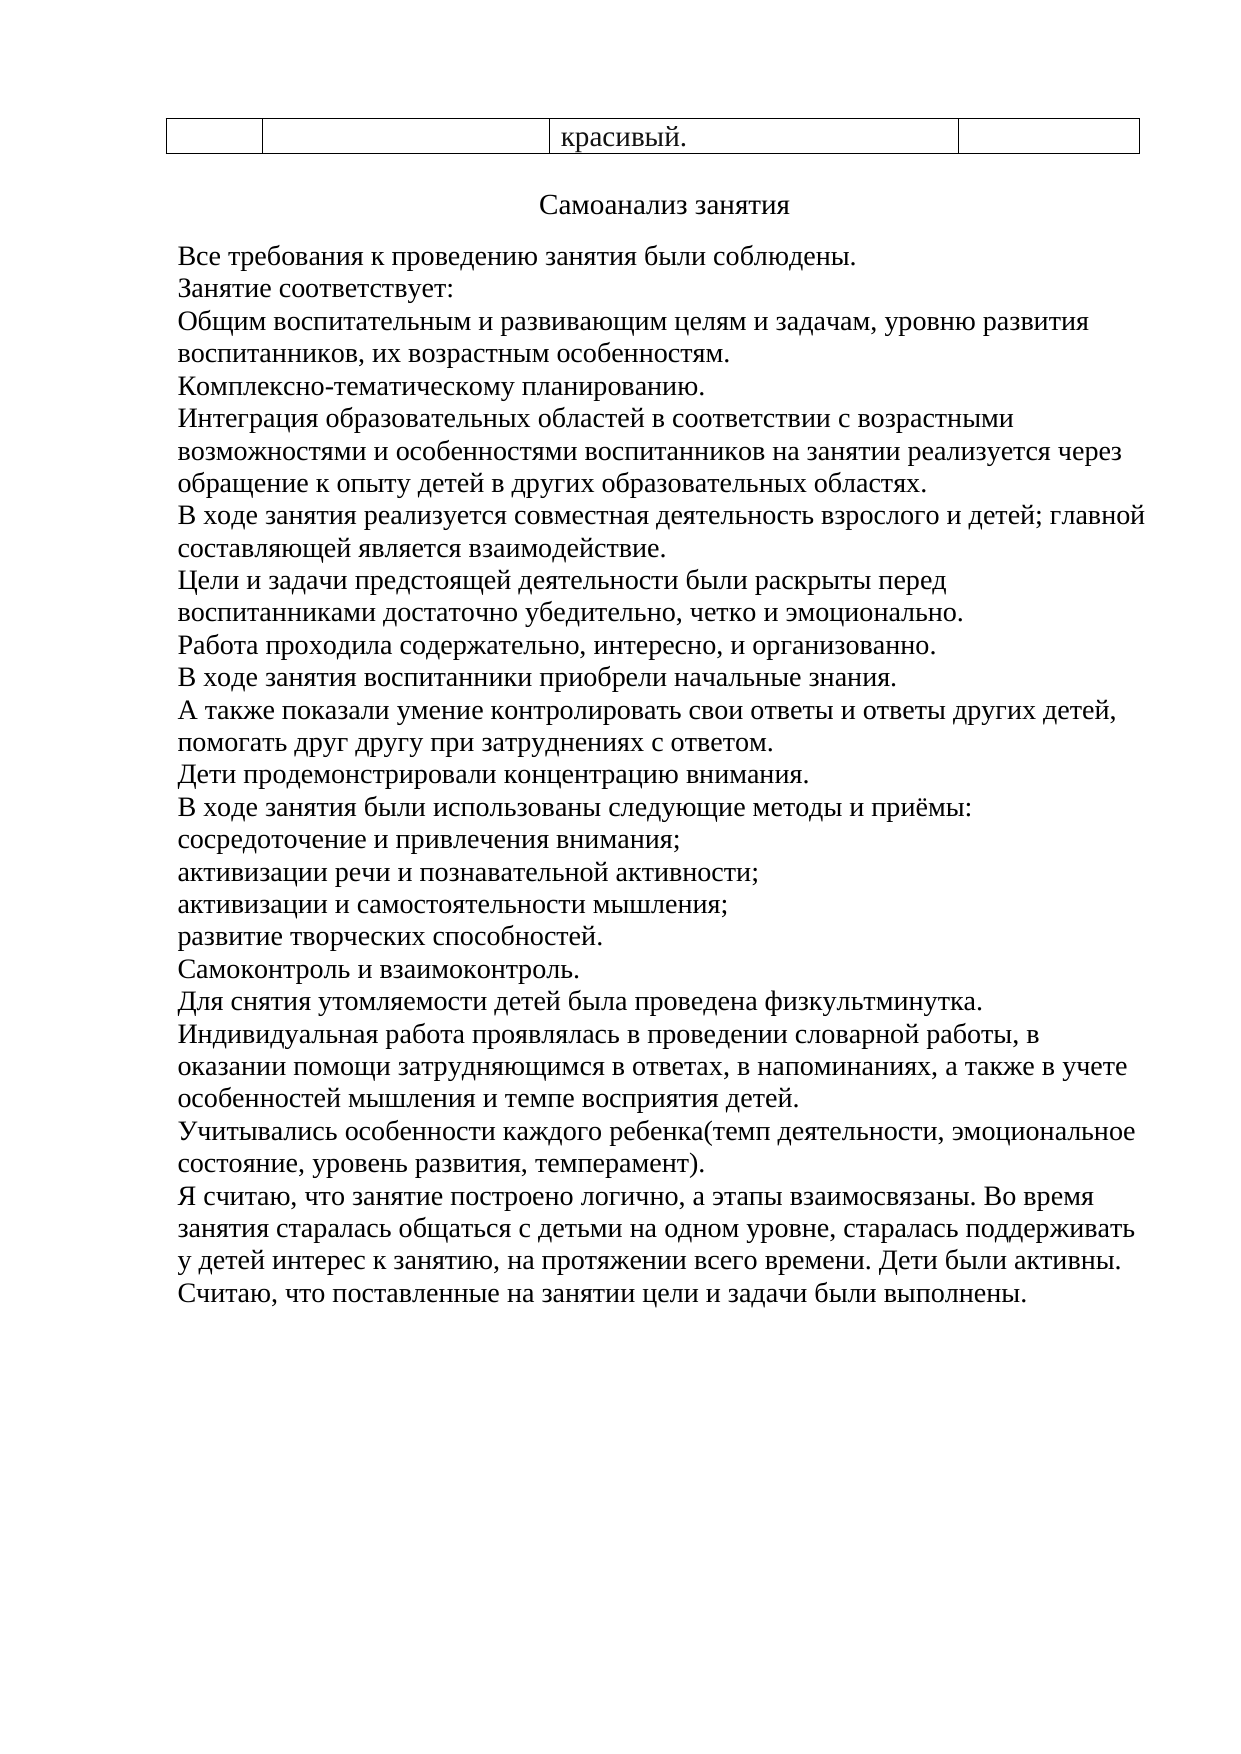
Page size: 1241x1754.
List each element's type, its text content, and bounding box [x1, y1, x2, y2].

text активизации и самостоятельности мышления; [177, 887, 1152, 919]
text Дети продемонстрировали концентрацию внимания. [177, 757, 1152, 790]
table_cell [959, 119, 1139, 153]
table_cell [263, 119, 549, 153]
text Самоконтроль и взаимоконтроль. [177, 952, 1152, 984]
text Цели и задачи предстоящей деятельности были раскрыты перед воспитанниками достаточно убедительно, четко и эмоционально. [177, 563, 1152, 628]
text В ходе занятия воспитанники приобрели начальные знания. [177, 660, 1152, 693]
text Все требования к проведению занятия были соблюдены. [177, 239, 1152, 272]
text Работа проходила содержательно, интересно, и организованно. [177, 628, 1152, 660]
text Учитывались особенности каждого ребенка(темп деятельности, эмоциональное состояние, уровень развития, темперамент). [177, 1114, 1152, 1179]
text В ходе занятия были использованы следующие методы и приёмы: [177, 790, 1152, 822]
table_cell [167, 119, 262, 153]
text Общим воспитательным и развивающим целям и задачам, уровню развития воспитанников, их возрастным особенностям. [177, 304, 1152, 369]
text Для снятия утомляемости детей была проведена физкультминутка. [177, 984, 1152, 1017]
text А также показали умение контролировать свои ответы и ответы других детей, помогать друг другу при затруднениях с ответом. [177, 693, 1152, 757]
text развитие творческих способностей. [177, 919, 1152, 952]
text В ходе занятия реализуется совместная деятельность взрослого и детей; главной составляющей является взаимодействие. [177, 498, 1152, 563]
text Считаю, что поставленные на занятии цели и задачи были выполнены. [177, 1276, 1152, 1308]
text Самоанализ занятия [177, 187, 1152, 221]
text Я считаю, что занятие построено логично, а этапы взаимосвязаны. Во время занятия старалась общаться с детьми на одном уровне, старалась поддерживать у детей интерес к занятию, на протяжении всего времени. Дети были активны. [177, 1179, 1152, 1276]
text Интеграция образовательных областей в соответствии с возрастными возможностями и особенностями воспитанников на занятии реализуется через обращение к опыту детей в других образовательных областях. [177, 401, 1152, 498]
text Индивидуальная работа проявлялась в проведении словарной работы, в оказании помощи затрудняющимся в ответах, в напоминаниях, а также в учете особенностей мышления и темпе восприятия детей. [177, 1017, 1152, 1114]
text активизации речи и познавательной активности; [177, 855, 1152, 887]
text сосредоточение и привлечения внимания; [177, 822, 1152, 855]
text Занятие соответствует: [177, 272, 1152, 304]
text Комплексно-тематическому планированию. [177, 369, 1152, 401]
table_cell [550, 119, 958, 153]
